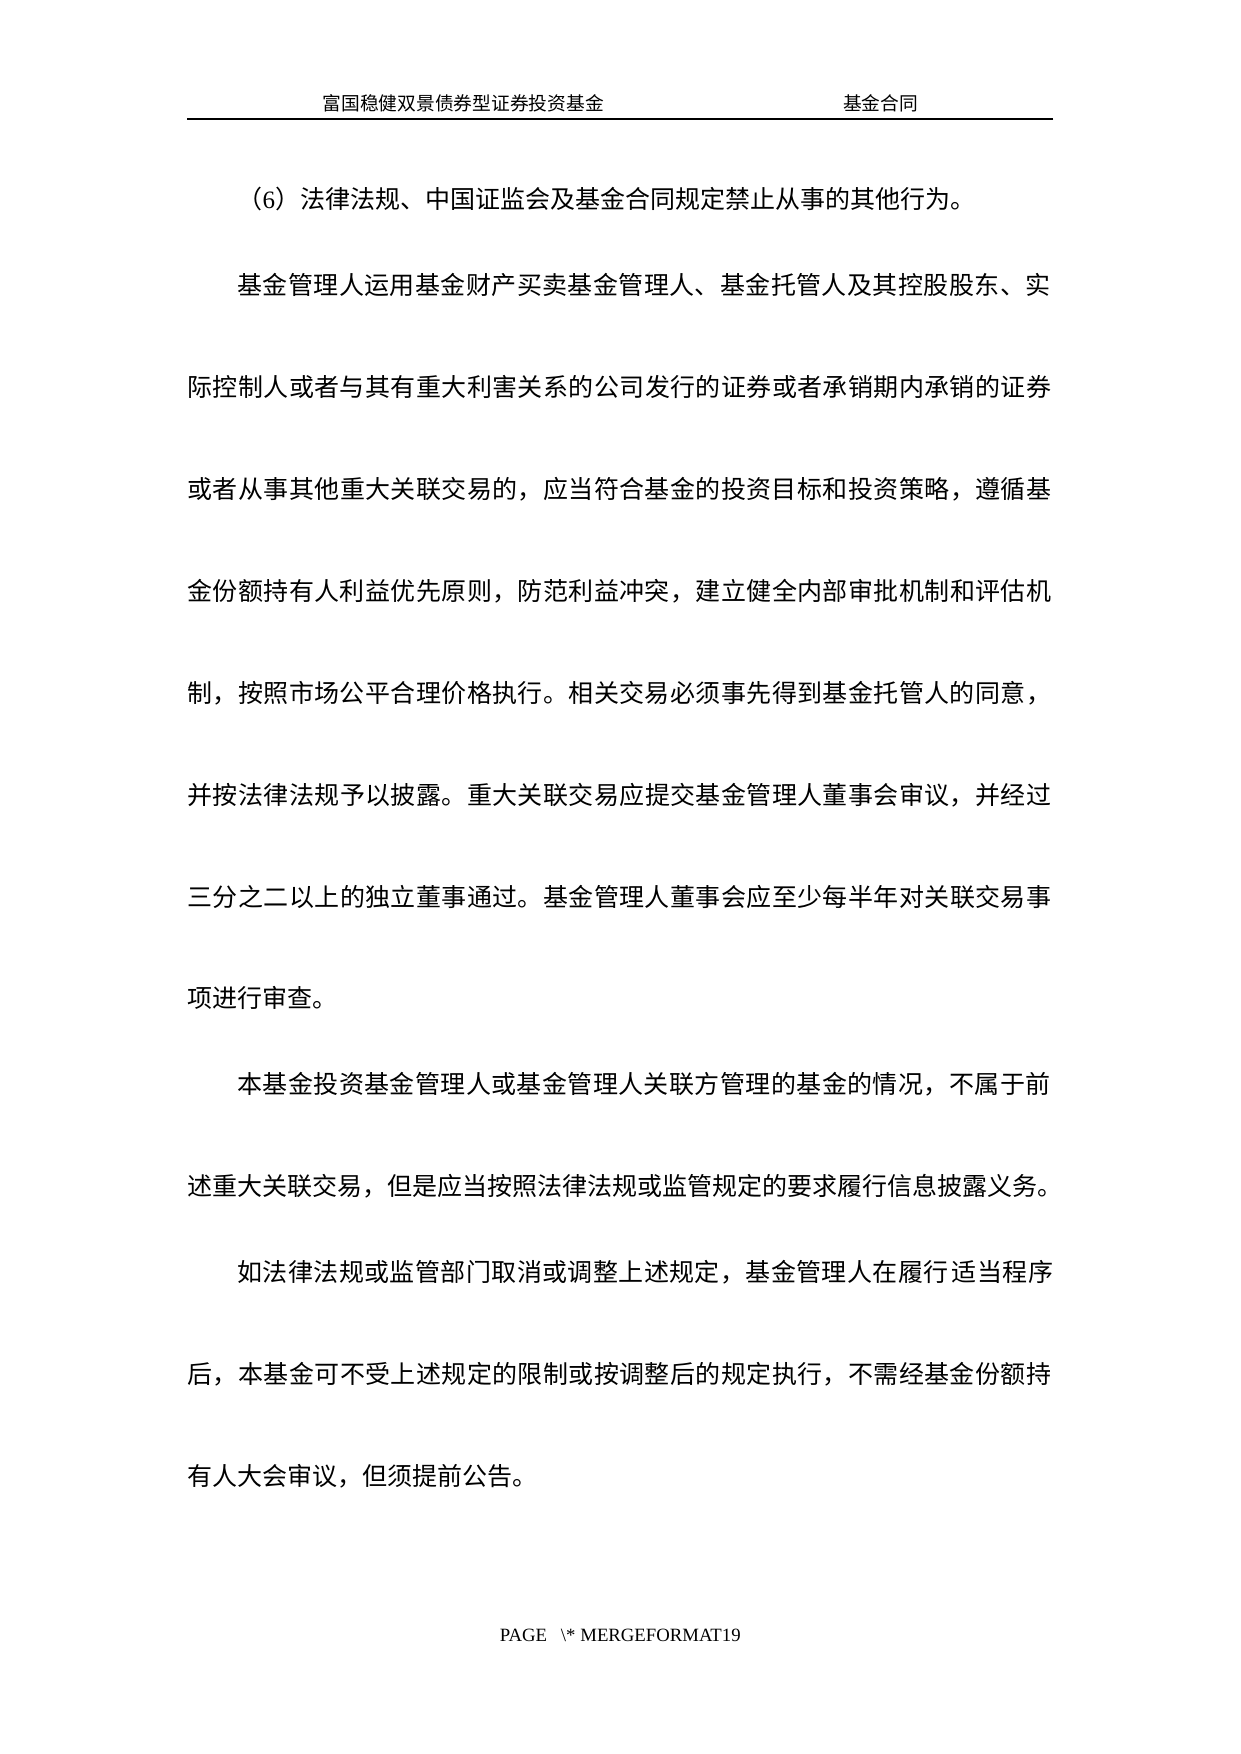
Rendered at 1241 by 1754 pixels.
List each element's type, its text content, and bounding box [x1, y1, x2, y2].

list 法律法规、中国证监会及基金合同规定禁止从事的其他行为。 [187, 164, 1053, 232]
text 本基金投资基金管理人或基金管理人关联方管理的基金的情况，不属于前述重大关联交易，但是应当按照法律法规或监管规定的要求履行信息披露义务。 [187, 1049, 1053, 1219]
text 基金管理人运用基金财产买卖基金管理人、基金托管人及其控股股东、实际控制人或者与其有重大利害关系的公司发行的证券或者承销期内承销的证券，或者从事其他重大关联交易的，应当符合基金的投资目标和投资策略，遵循基金份额持有人利益优先原则，防范利益冲突，建立健全内部审批机制和评估机制，按照市场公平合理价格执行。相关交易必须事先得到基金托管人的同意，并按法律法规予以披露。重大关联交易应提交基金管理人董事会审议，并经过三分之二以上的独立董事通过。基金管理人董事会应至少每半年对关联交易事项进行审查。 [187, 250, 1053, 1031]
text 如法律法规或监管部门取消或调整上述规定，基金管理人在履行适当程序后，本基金可不受上述规定的限制或按调整后的规定执行，不需经基金份额持有人大会审议，但须提前公告。 [187, 1237, 1053, 1509]
